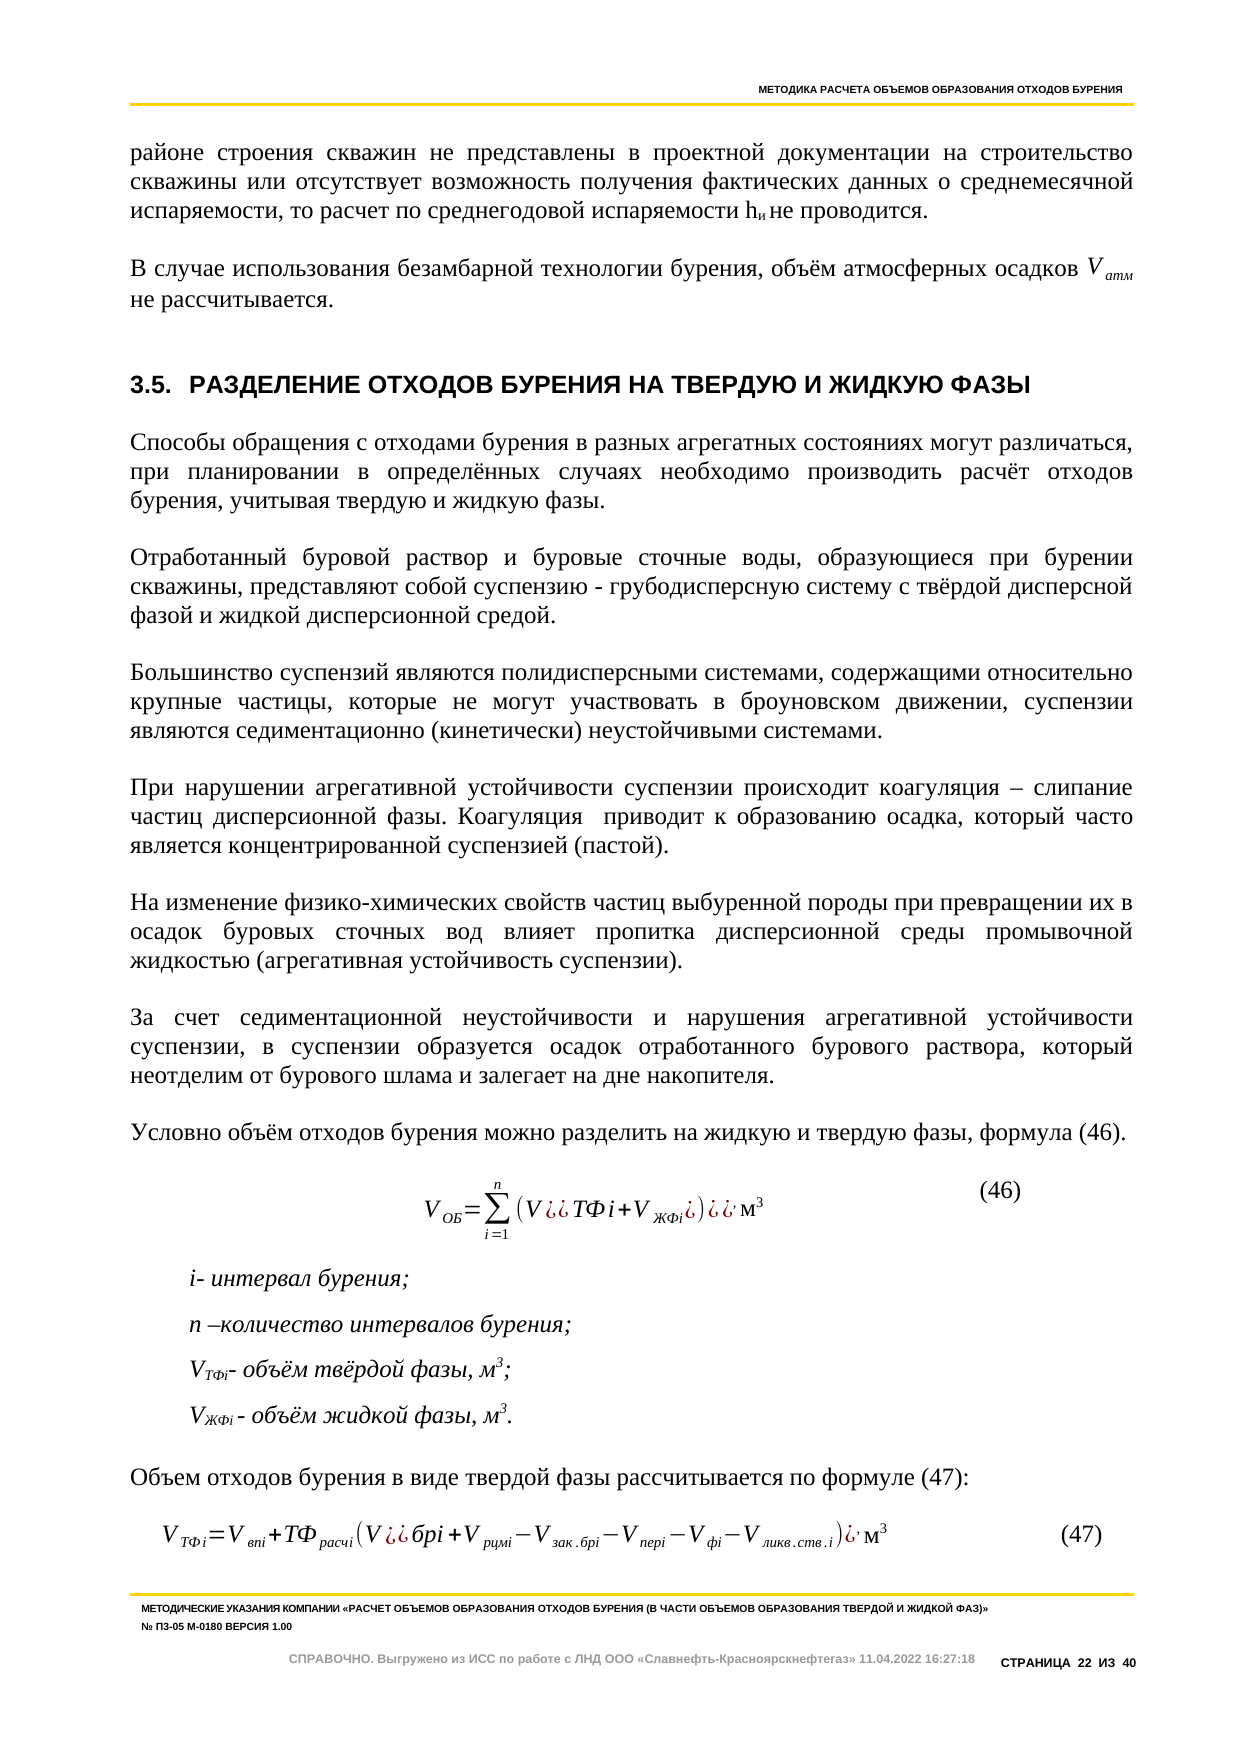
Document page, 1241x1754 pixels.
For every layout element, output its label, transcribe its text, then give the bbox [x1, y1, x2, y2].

table_header (46) [955, 1175, 1032, 1251]
text n –количество интервалов бурения; [189, 1309, 1134, 1337]
text VЖФi - объём жидкой фазы, м3. [189, 1400, 1134, 1428]
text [130, 137, 1134, 223]
text За счет седиментационной неустойчивости и нарушения агрегативной устойчивости суспензии, в суспензии образуется осадок отработанного бурового раствора, который неотделим от бурового шлама и залегает на дне накопителя. [130, 1002, 1134, 1089]
text При нарушении агрегативной устойчивости суспензии происходит коагуляция – слипание частиц дисперсионной фазы. Коагуляция приводит к образованию осадка, который часто является концентрированной суспензией (пастой). [130, 772, 1134, 859]
text Отработанный буровой раствор и буровые сточные воды, образующиеся при бурении скважины, представляют собой суспензию - грубодисперсную систему с твёрдой дисперсной фазой и жидкой дисперсионной средой. [130, 542, 1134, 629]
table_header , м3 [232, 1175, 955, 1251]
text В случае использования безамбарной технологии бурения, объём атмосферных осадков не рассчитывается. [130, 252, 1134, 312]
table_header , м3 [150, 1519, 1036, 1555]
text i- интервал бурения; [189, 1263, 1134, 1292]
list РАЗДЕЛЕНИЕ ОТХОДОВ БУРЕНИЯ НА ТВЕРДУЮ И ЖИДКУЮ ФАЗЫ [130, 370, 1134, 399]
text На изменение физико-химических свойств частиц выбуренной породы при превращении их в осадок буровых сточных вод влияет пропитка дисперсионной среды промывочной жидкостью (агрегативная устойчивость суспензии). [130, 887, 1134, 974]
text Условно объём отходов бурения можно разделить на жидкую и твердую фазы, формула (46). [130, 1117, 1134, 1146]
text Объем отходов бурения в виде твердой фазы рассчитывается по формуле (47): [130, 1462, 1134, 1490]
text Большинство суспензий являются полидисперсными системами, содержащими относительно крупные частицы, которые не могут участвовать в броуновском движении, суспензии являются седиментационно (кинетически) неустойчивыми системами. [130, 657, 1134, 744]
table_header (47) [1036, 1519, 1113, 1555]
text VТФi- объём твёрдой фазы, м3; [189, 1354, 1134, 1383]
text Способы обращения с отходами бурения в разных агрегатных состояниях могут различаться, при планировании в определённых случаях необходимо производить расчёт отходов бурения, учитывая твердую и жидкую фазы. [130, 427, 1134, 514]
